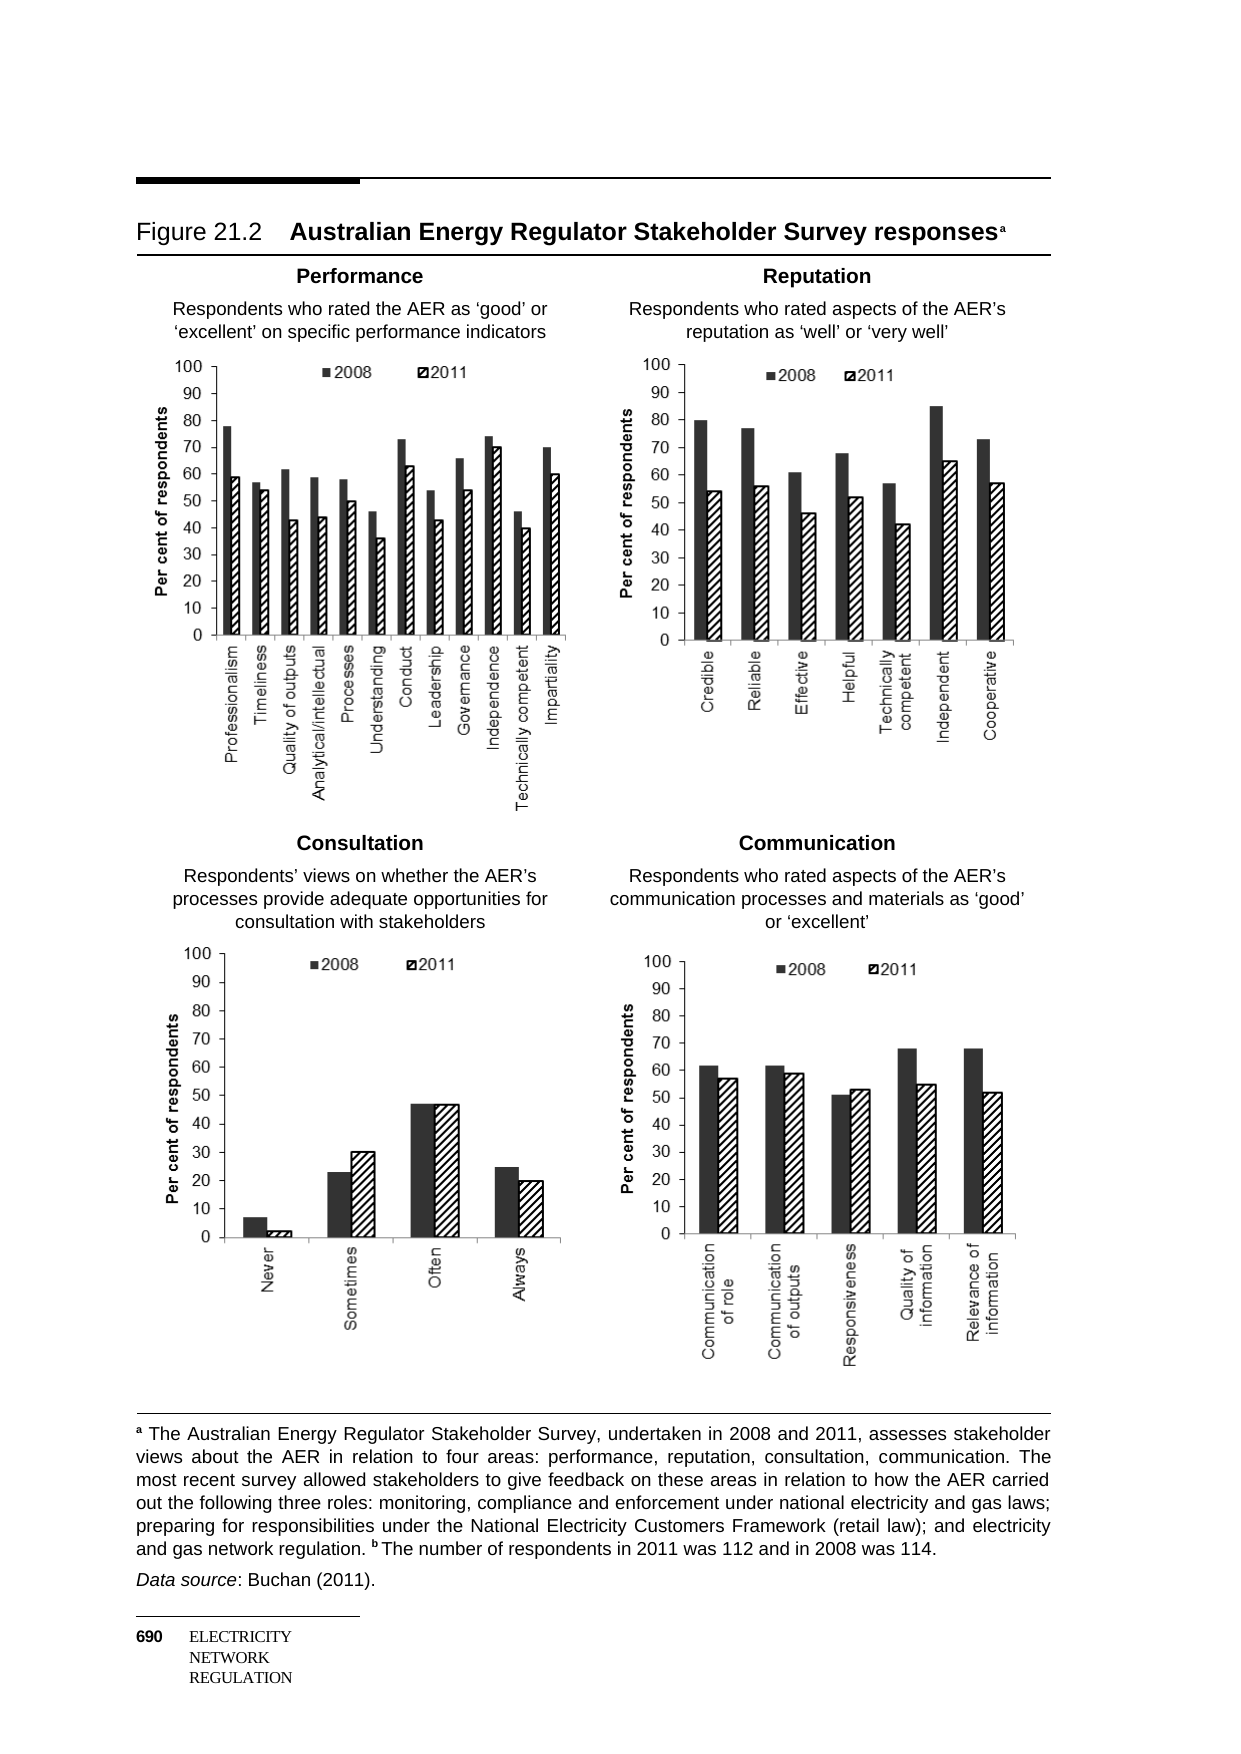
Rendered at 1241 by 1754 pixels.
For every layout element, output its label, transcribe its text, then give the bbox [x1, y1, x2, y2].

picture [148, 932, 577, 1405]
table_cell Communication Respondents who rated aspects of the AER’s communication processes and materials as ‘good’ or ‘excellent’ [594, 823, 1051, 1412]
table_cell Consultation Respondents’ views on whether the AER’s processes provide adequate opportunities for consultation with stakeholders [137, 823, 594, 1412]
picture [606, 932, 1034, 1405]
title Figure 21.2 Australian Energy Regulator Stakeholder Survey responsesa [136, 217, 1051, 246]
text Data source: Buchan (2011). [136, 1568, 1051, 1591]
picture [148, 342, 577, 815]
text a The Australian Energy Regulator Stakeholder Survey, undertaken in 2008 and 2011, assesses stakeholder views about the AER in relation to four areas: performance, reputation, consultation, communication. The most recent survey allowed stakeholders to give feedback on these areas in relation to how the AER carried out the following three roles: monitoring, compliance and enforcement under national electricity and gas laws; preparing for responsibilities under the National Electricity Customers Framework (retail law); and electricity and gas network regulation. b The number of respondents in 2011 was 112 and in 2008 was 114. [136, 1422, 1051, 1560]
table_header Reputation Respondents who rated aspects of the AER’s reputation as ‘well’ or ‘very well’ [594, 256, 1051, 823]
table_header Performance Respondents who rated the AER as ‘good’ or ‘excellent’ on specific performance indicators [137, 256, 594, 823]
picture [606, 342, 1034, 815]
